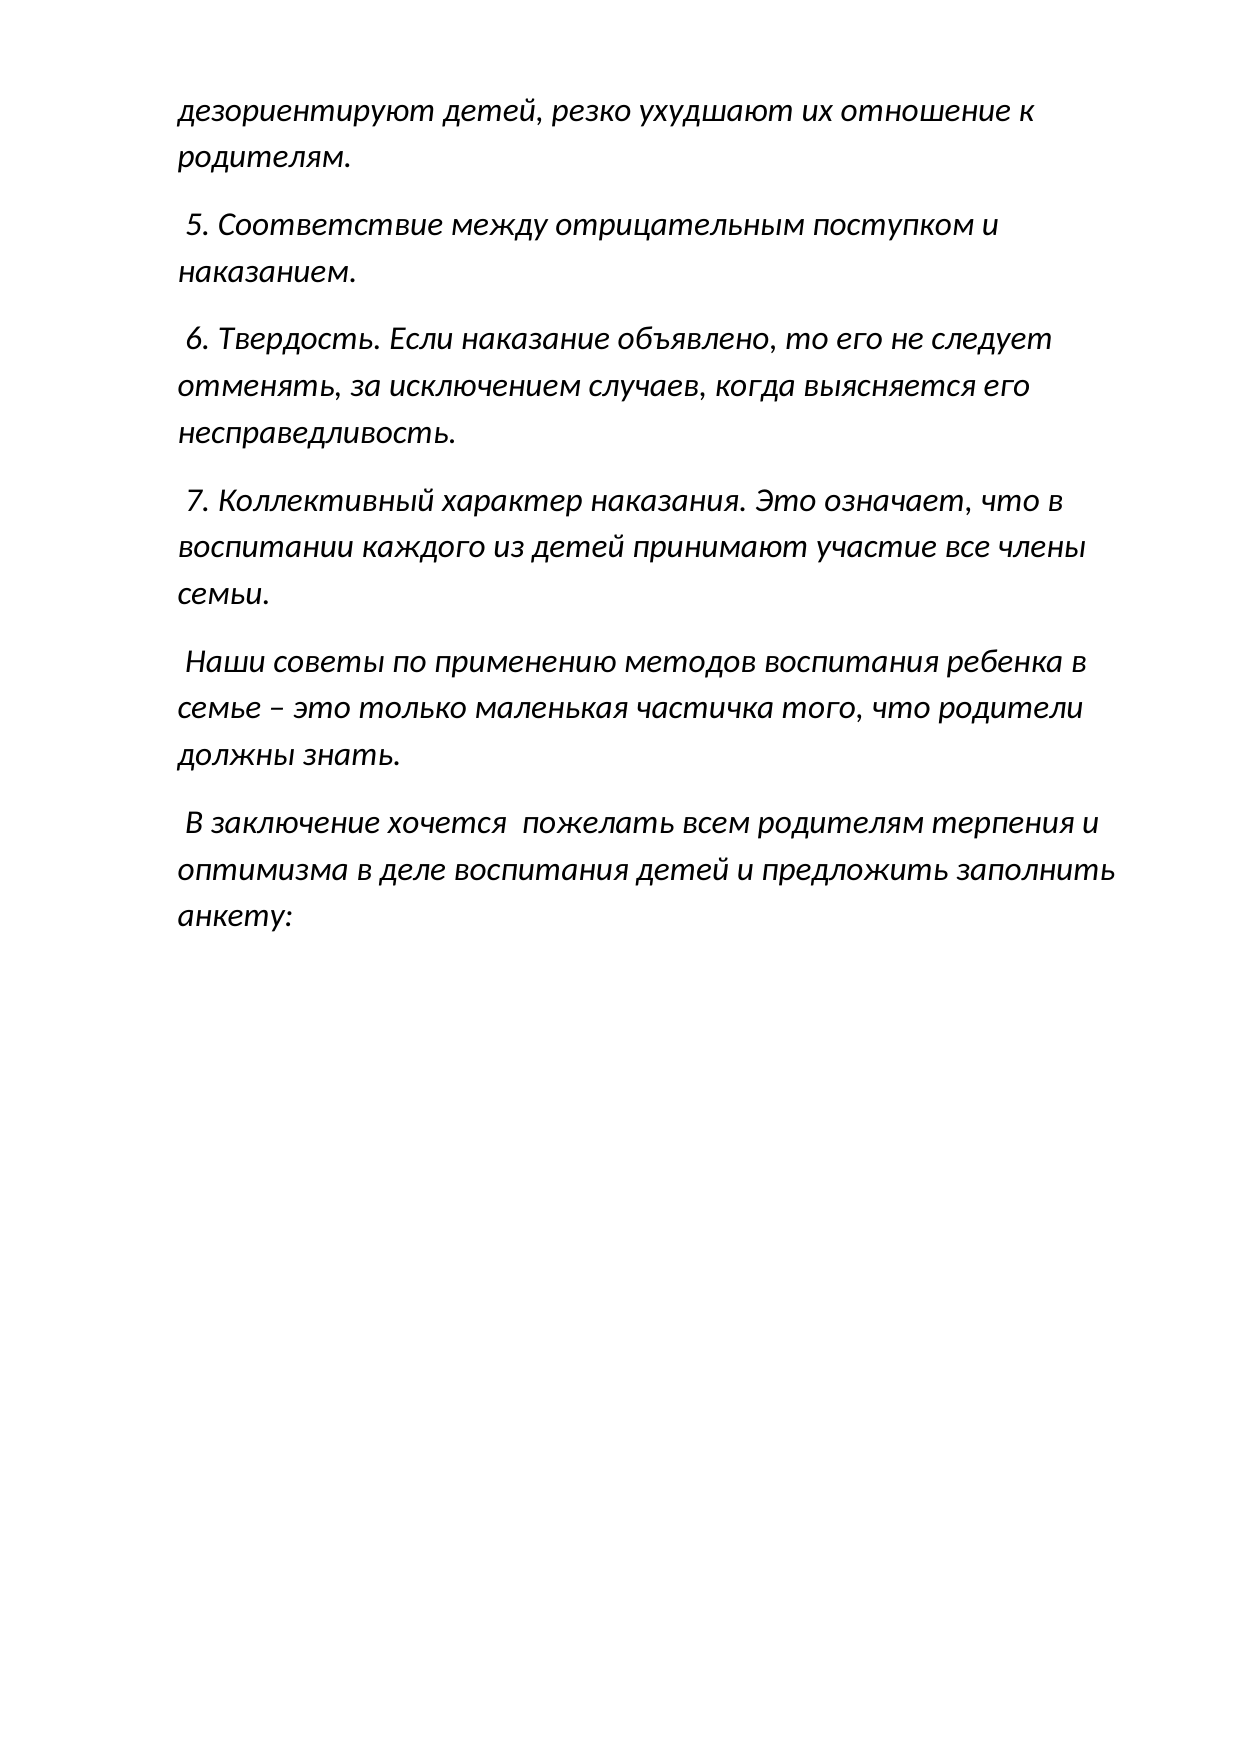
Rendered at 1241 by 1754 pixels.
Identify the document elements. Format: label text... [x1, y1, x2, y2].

text 5. Соответствие между отрицательным поступком и наказанием. [177, 203, 1152, 291]
text 7. Коллективный характер наказания. Это означает, что в воспитании каждого из детей принимают участие все члены семьи. [177, 478, 1152, 613]
text 6. Твердость. Если наказание объявлено, то его не следует отменять, за исключением случаев, когда выясняется его несправедливость. [177, 317, 1152, 452]
text Наши советы по применению методов воспитания ребенка в семье – это только маленькая частичка того, что родители должны знать. [177, 640, 1152, 774]
text В заключение хочется пожелать всем родителям терпения и оптимизма в деле воспитания детей и предложить заполнить анкету: [177, 801, 1152, 935]
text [177, 89, 1152, 176]
